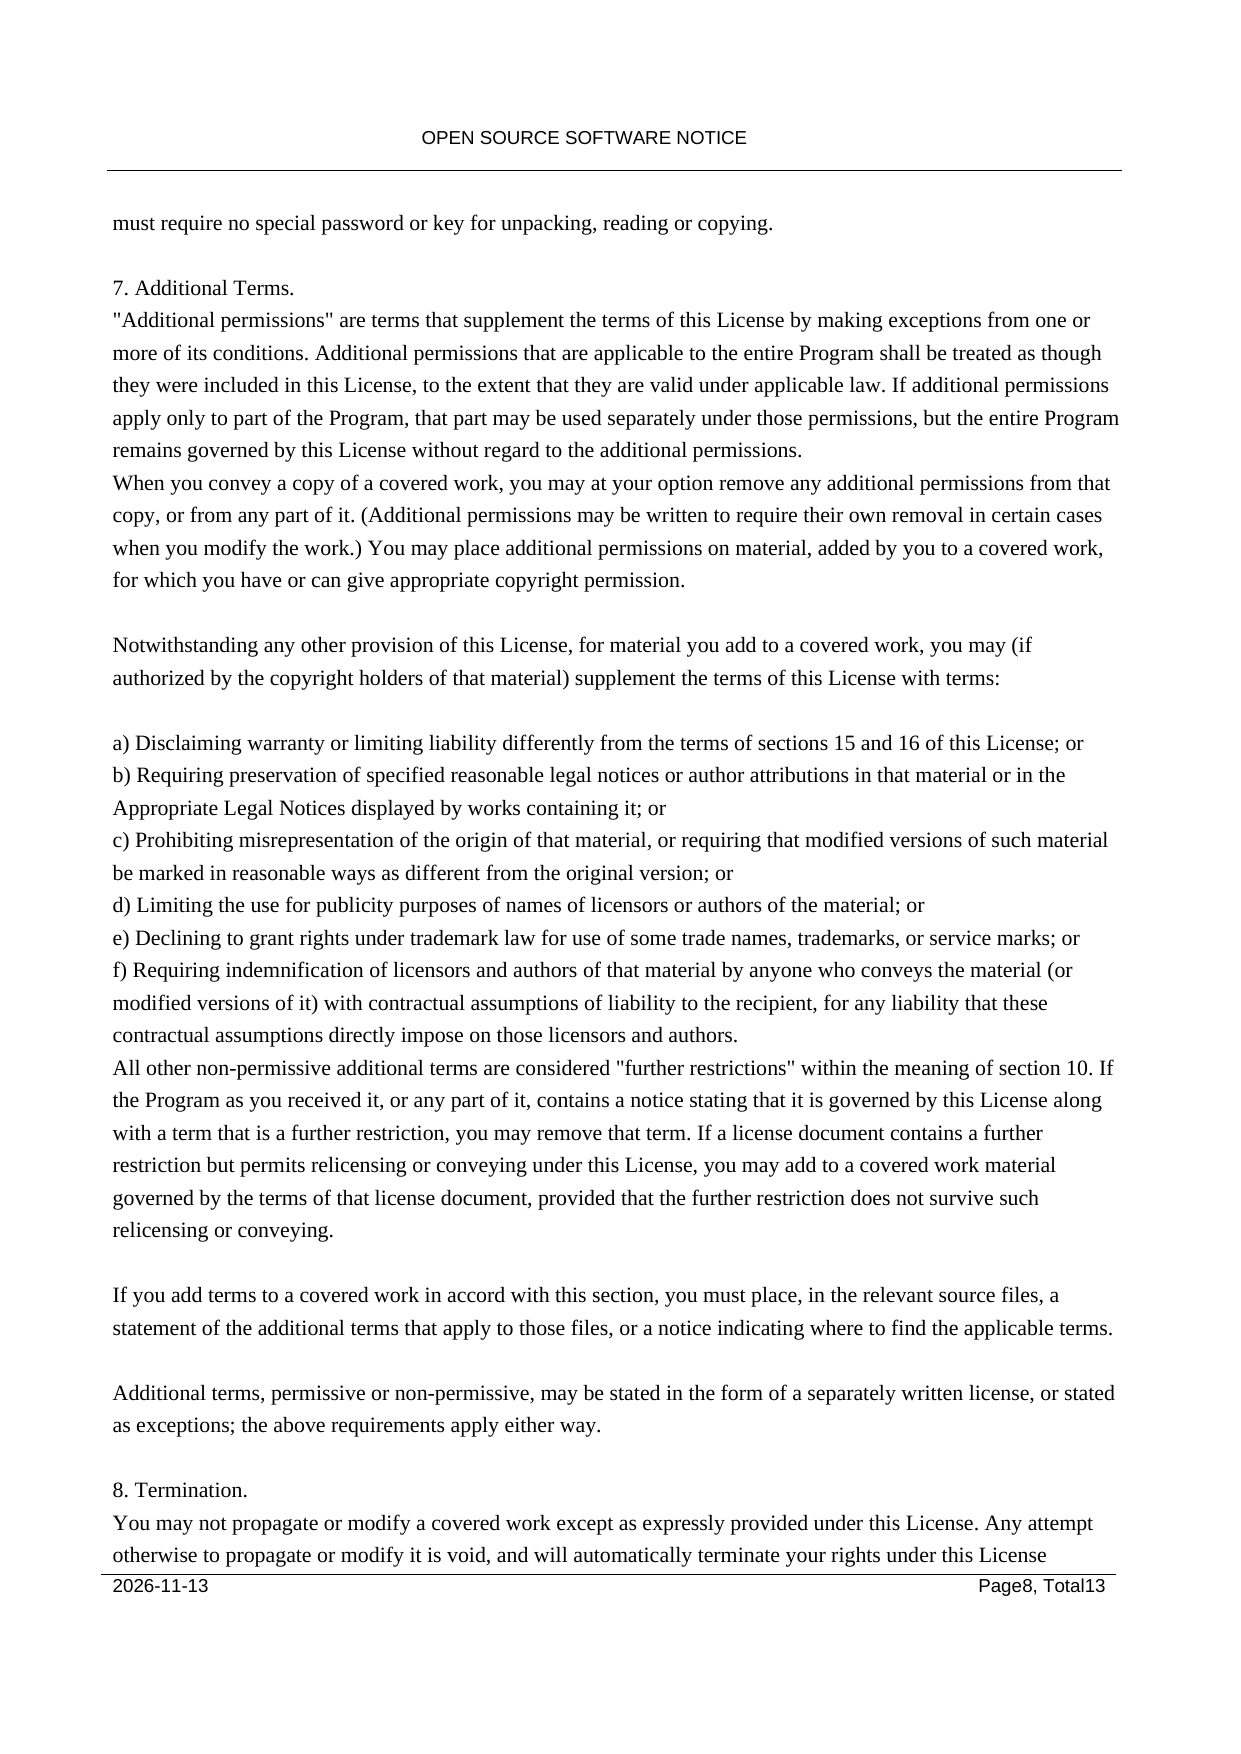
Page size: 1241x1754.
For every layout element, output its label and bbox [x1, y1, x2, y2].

text [112, 206, 1128, 1571]
